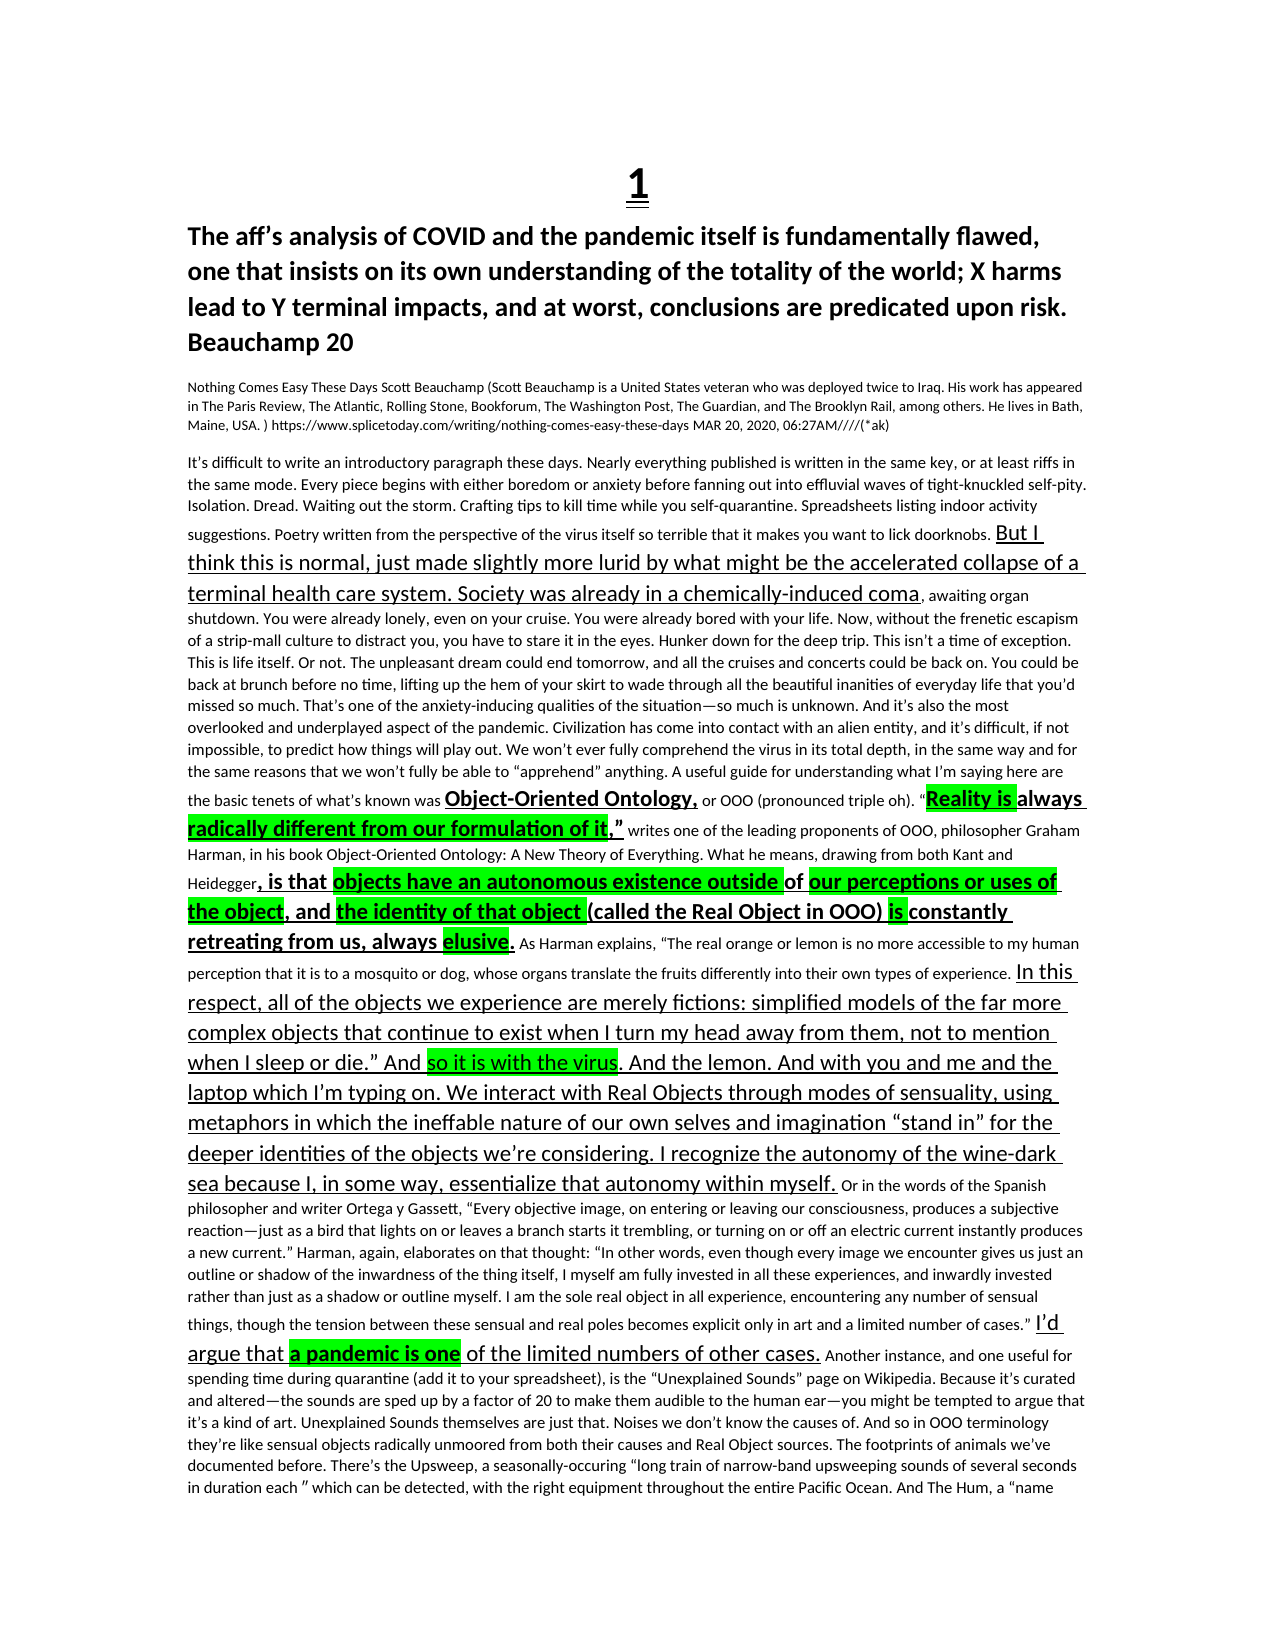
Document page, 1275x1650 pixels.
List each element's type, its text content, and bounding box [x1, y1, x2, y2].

subtitle 1 [187, 154, 1087, 210]
subtitle The aff’s analysis of COVID and the pandemic itself is fundamentally flawed, one that insists on its own understanding of the totality of the world; X harms lead to Y terminal impacts, and at worst, conclusions are predicated upon risk. [187, 219, 1087, 323]
text Beauchamp 20 [187, 326, 1087, 358]
text Nothing Comes Easy These Days Scott Beauchamp (Scott Beauchamp is a United States veteran who was deployed twice to Iraq. His work has appeared in The Paris Review, The Atlantic, Rolling Stone, Bookforum, The Washington Post, The Guardian, and The Brooklyn Rail, among others. He lives in Bath, Maine, USA. ) https://www.splicetoday.com/writing/nothing-comes-easy-these-days MAR 20, 2020, 06:27AM////(*ak) [187, 378, 1087, 434]
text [187, 452, 1087, 1498]
